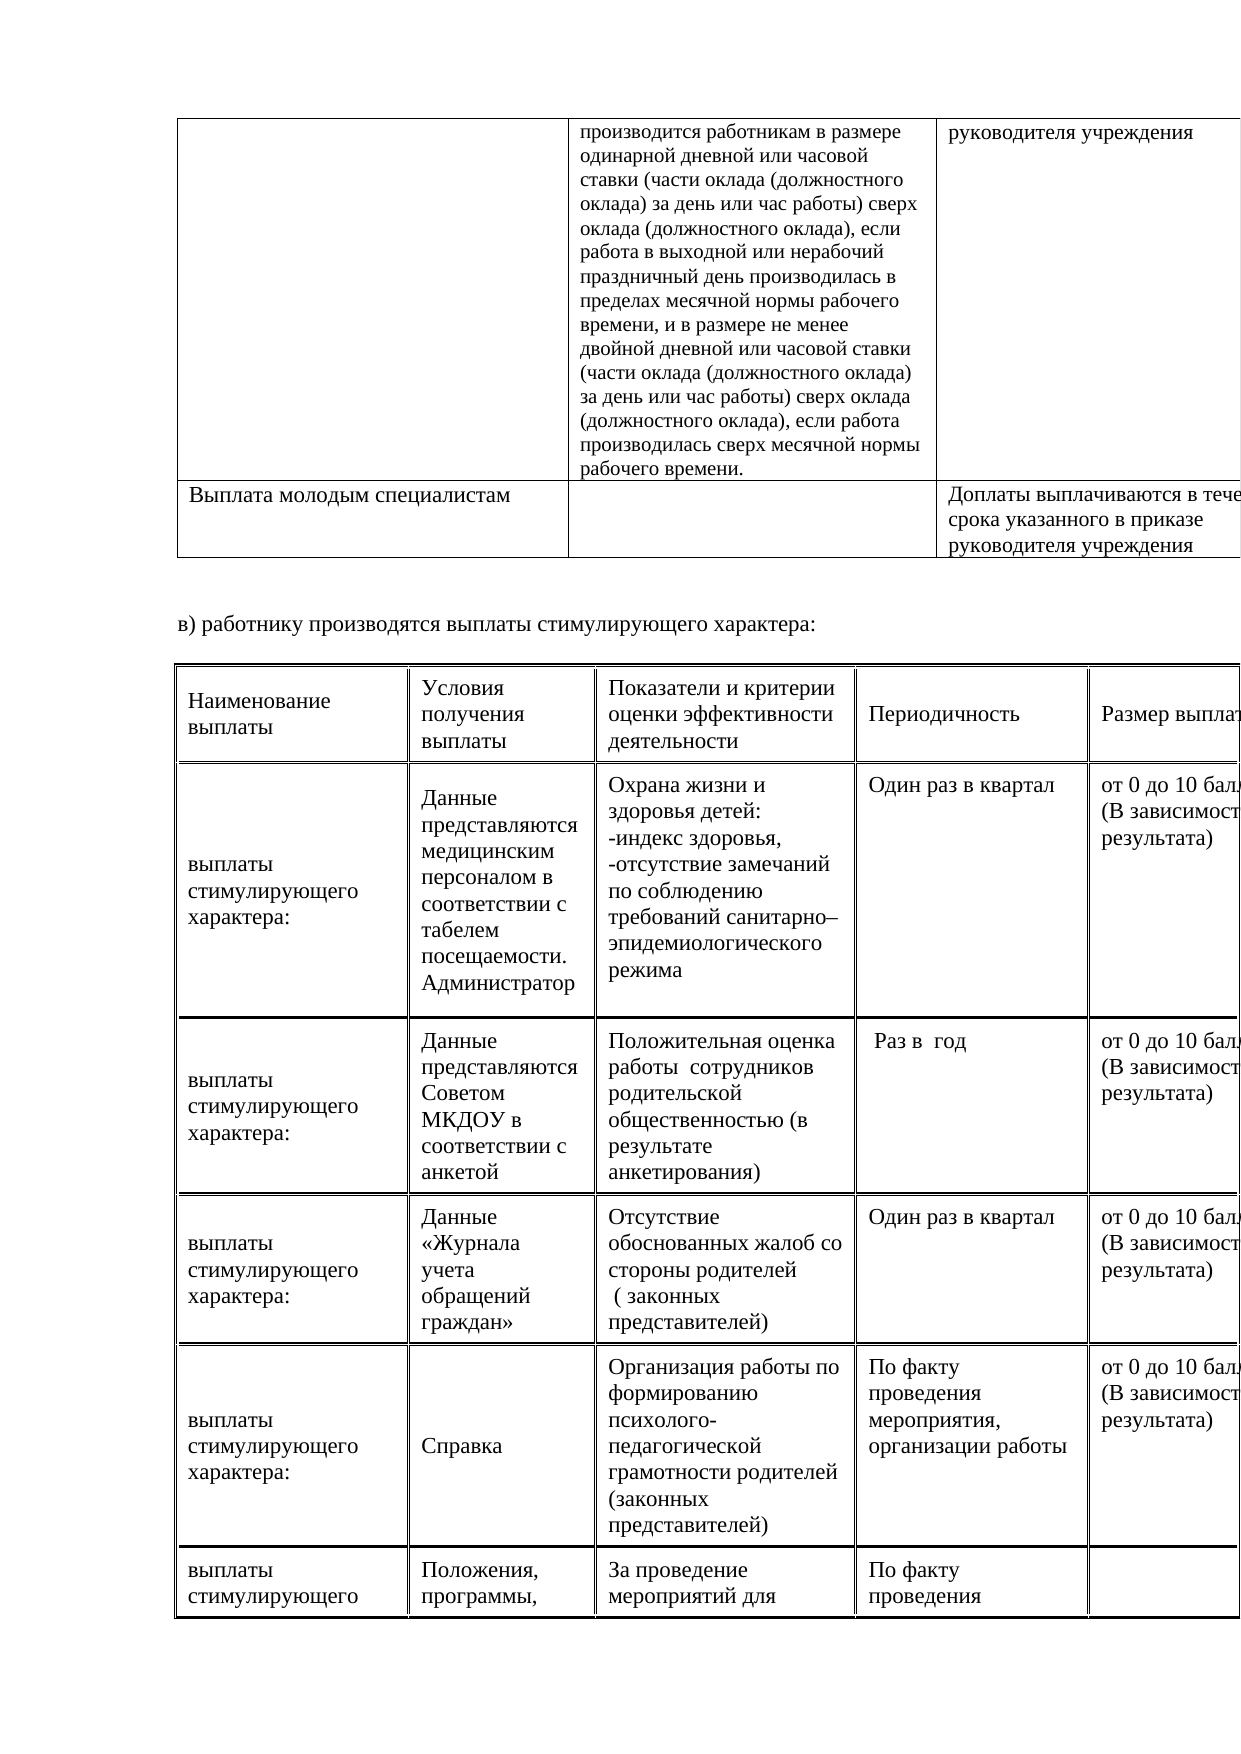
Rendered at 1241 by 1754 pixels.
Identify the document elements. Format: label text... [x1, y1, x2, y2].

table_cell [409, 1548, 596, 1616]
table_header Условия получения выплаты [409, 667, 596, 761]
table_cell от 0 до 10 балла (В зависимости от результата) [1089, 761, 1240, 1016]
table_cell Раз в год [857, 1019, 1087, 1192]
table_cell Выплата молодым специалистам [178, 481, 568, 557]
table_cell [596, 1548, 856, 1616]
table_cell [569, 481, 936, 557]
text в) работнику производятся выплаты стимулирующего характера: [177, 611, 1152, 637]
table_cell выплаты стимулирующего характера: [175, 761, 409, 1016]
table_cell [856, 1548, 1089, 1616]
table_header Периодичность [856, 667, 1089, 761]
table_cell Положительная оценка работы сотрудников родительской общественностью (в результате анкетирования) [597, 1019, 854, 1192]
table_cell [178, 119, 568, 480]
table_cell от 0 до 10 балла (В зависимости от результата) [1090, 1192, 1239, 1342]
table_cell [937, 119, 1240, 480]
table_header Наименование выплаты [177, 667, 409, 761]
table_cell выплаты стимулирующего характера: [177, 1342, 407, 1545]
table_cell Данные представляются Советом МКДОУ в соответствии с анкетой [410, 1019, 594, 1192]
table_header Размер выплаты [1089, 667, 1239, 761]
table_cell от 0 до 10 балла (В зависимости от результата) [1090, 1342, 1239, 1545]
table_cell Данные «Журнала учета обращений граждан» [410, 1196, 594, 1342]
table_header Показатели и критерии оценки эффективности деятельности [596, 667, 856, 761]
table_cell Охрана жизни и здоровья детей: -индекс здоровья, -отсутствие замечаний по соблюдению требований санитарно– эпидемиологического режима [597, 764, 854, 1016]
table_cell Один раз в квартал [857, 1196, 1087, 1342]
table_cell Отсутствие обоснованных жалоб со стороны родителей ( законных представителей) [597, 1196, 854, 1342]
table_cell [1089, 1545, 1239, 1616]
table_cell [569, 119, 936, 480]
table_cell выплаты стимулирующего характера: [177, 1016, 407, 1192]
table_cell Организация работы по формированию психолого- педагогической грамотности родителей (законных представителей) [597, 1346, 854, 1545]
table_cell выплаты стимулирующего характера: [177, 1192, 407, 1342]
table_cell Один раз в квартал [857, 764, 1087, 1016]
table_cell По факту проведения мероприятия, организации работы [857, 1346, 1087, 1545]
table_cell Справка [410, 1346, 594, 1545]
table_cell Доплаты выплачиваются в течение срока указанного в приказе руководителя учреждения [937, 481, 1240, 557]
table_cell Данные представляются медицинским персоналом в соответствии с табелем посещаемости. Администратор [410, 764, 594, 1016]
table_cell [177, 1545, 409, 1616]
table_cell от 0 до 10 балла (В зависимости от результата) [1090, 1016, 1239, 1192]
